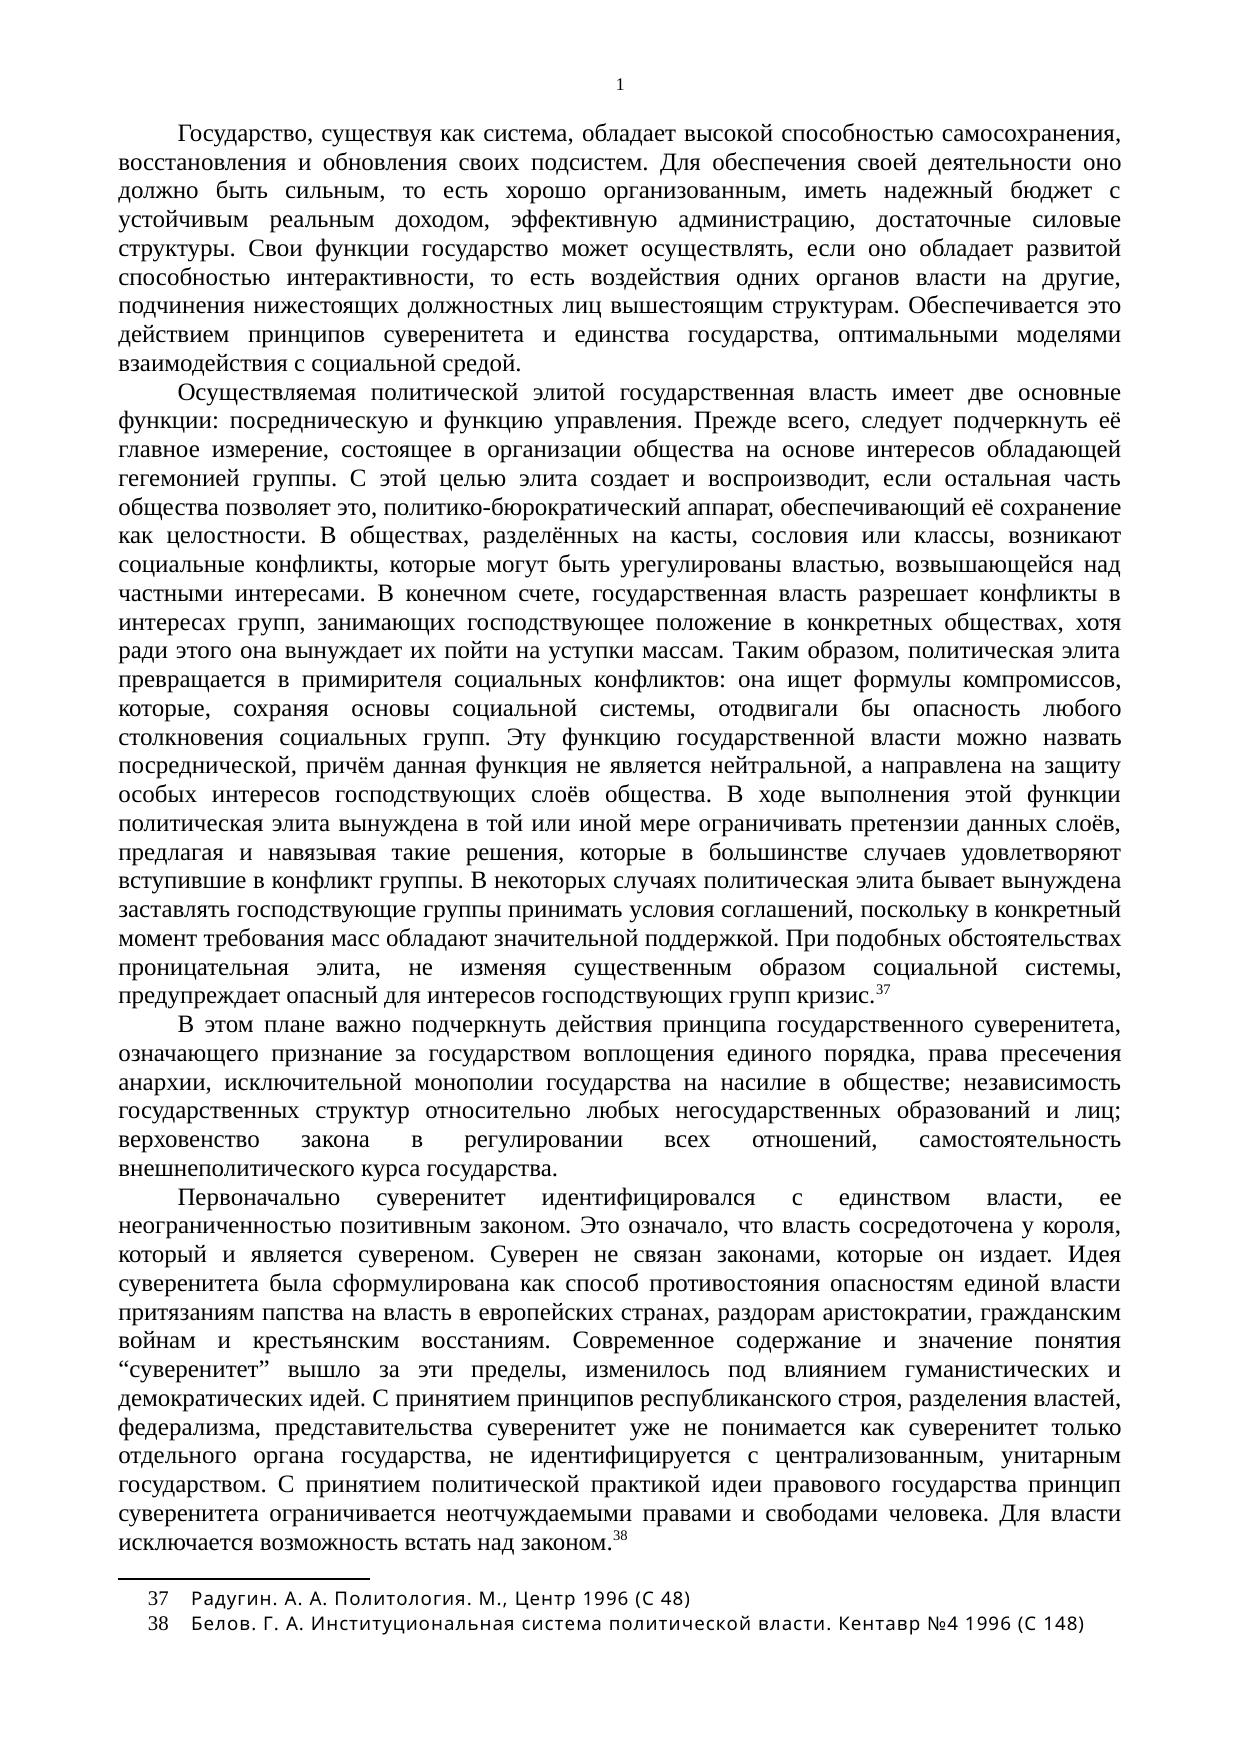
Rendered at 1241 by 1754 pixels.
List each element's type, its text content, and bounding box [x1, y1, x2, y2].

text В этом плане важно подчеркнуть действия принципа государственного суверенитета, означающего признание за государством воплощения единого порядка, права пресечения анархии, исключительной монополии государства на насилие в обществе; независимость государственных структур относительно любых негосударственных образований и лиц; верховенство закона в регулировании всех отношений, самостоятельность внешнеполитического курса государства. [118, 1009, 1122, 1182]
text Первоначально суверенитет идентифицировался с единством власти, ее неограниченностью позитивным законом. Это означало, что власть сосредоточена у короля, который и является сувереном. Суверен не связан законами, которые он издает. Идея суверенитета была сформулирована как способ противостояния опасностям единой власти притязаниям папства на власть в европейских странах, раздорам аристократии, гражданским войнам и крестьянским восстаниям. Современное содержание и значение понятия “суверенитет” вышло за эти пределы, изменилось под влиянием гуманистических и демократических идей. С принятием принципов республиканского строя, разделения властей, федерализма, представительства суверенитет уже не понимается как суверенитет только отдельного органа государства, не идентифицируется с централизованным, унитарным государством. С принятием политической практикой идеи правового государства принцип суверенитета ограничивается неотчуждаемыми правами и свободами человека. Для власти исключается возможность встать над законом. [118, 1182, 1122, 1556]
text Государство, существуя как система, обладает высокой способностью самосохранения, восстановления и обновления своих подсистем. Для обеспечения своей деятельности оно должно быть сильным, то есть хорошо организованным, иметь надежный бюджет с устойчивым реальным доходом, эффективную администрацию, достаточные силовые структуры. Свои функции государство может осуществлять, если оно обладает развитой способностью интерактивности, то есть воздействия одних органов власти на другие, подчинения нижестоящих должностных лиц вышестоящим структурам. Обеспечивается это действием принципов суверенитета и единства государства, оптимальными моделями взаимодействия с социальной средой. [118, 118, 1122, 377]
text Осуществляемая политической элитой государственная власть имеет две основные функции: посредническую и функцию управления. Прежде всего, следует подчеркнуть её главное измерение, состоящее в организации общества на основе интересов обладающей гегемонией группы. С этой целью элита создает и воспроизводит, если остальная часть общества позволяет это, политико-бюрократический аппарат, обеспечивающий её сохранение как целостности. В обществах, разделённых на касты, сословия или классы, возникают социальные конфликты, которые могут быть урегулированы властью, возвышающейся над частными интересами. В конечном счете, государственная власть разрешает конфликты в интересах групп, занимающих господствующее положение в конкретных обществах, хотя ради этого она вынуждает их пойти на уступки массам. Таким образом, политическая элита превращается в примирителя социальных конфликтов: она ищет формулы компромиссов, которые, сохраняя основы социальной системы, отодвигали бы опасность любого столкновения социальных групп. Эту функцию государственной власти можно назвать посреднической, причём данная функция не является нейтральной, а направлена на защиту особых интересов господствующих слоёв общества. В ходе выполнения этой функции политическая элита вынуждена в той или иной мере ограничивать претензии данных слоёв, предлагая и навязывая такие решения, которые в большинстве случаев удовлетворяют вступившие в конфликт группы. В некоторых случаях политическая элита бывает вынуждена заставлять господствующие группы принимать условия соглашений, поскольку в конкретный момент требования масс обладают значительной поддержкой. При подобных обстоятельствах проницательная элита, не изменяя существенным образом социальной системы, предупреждает опасный для интересов господствующих групп кризис. [118, 377, 1122, 1009]
